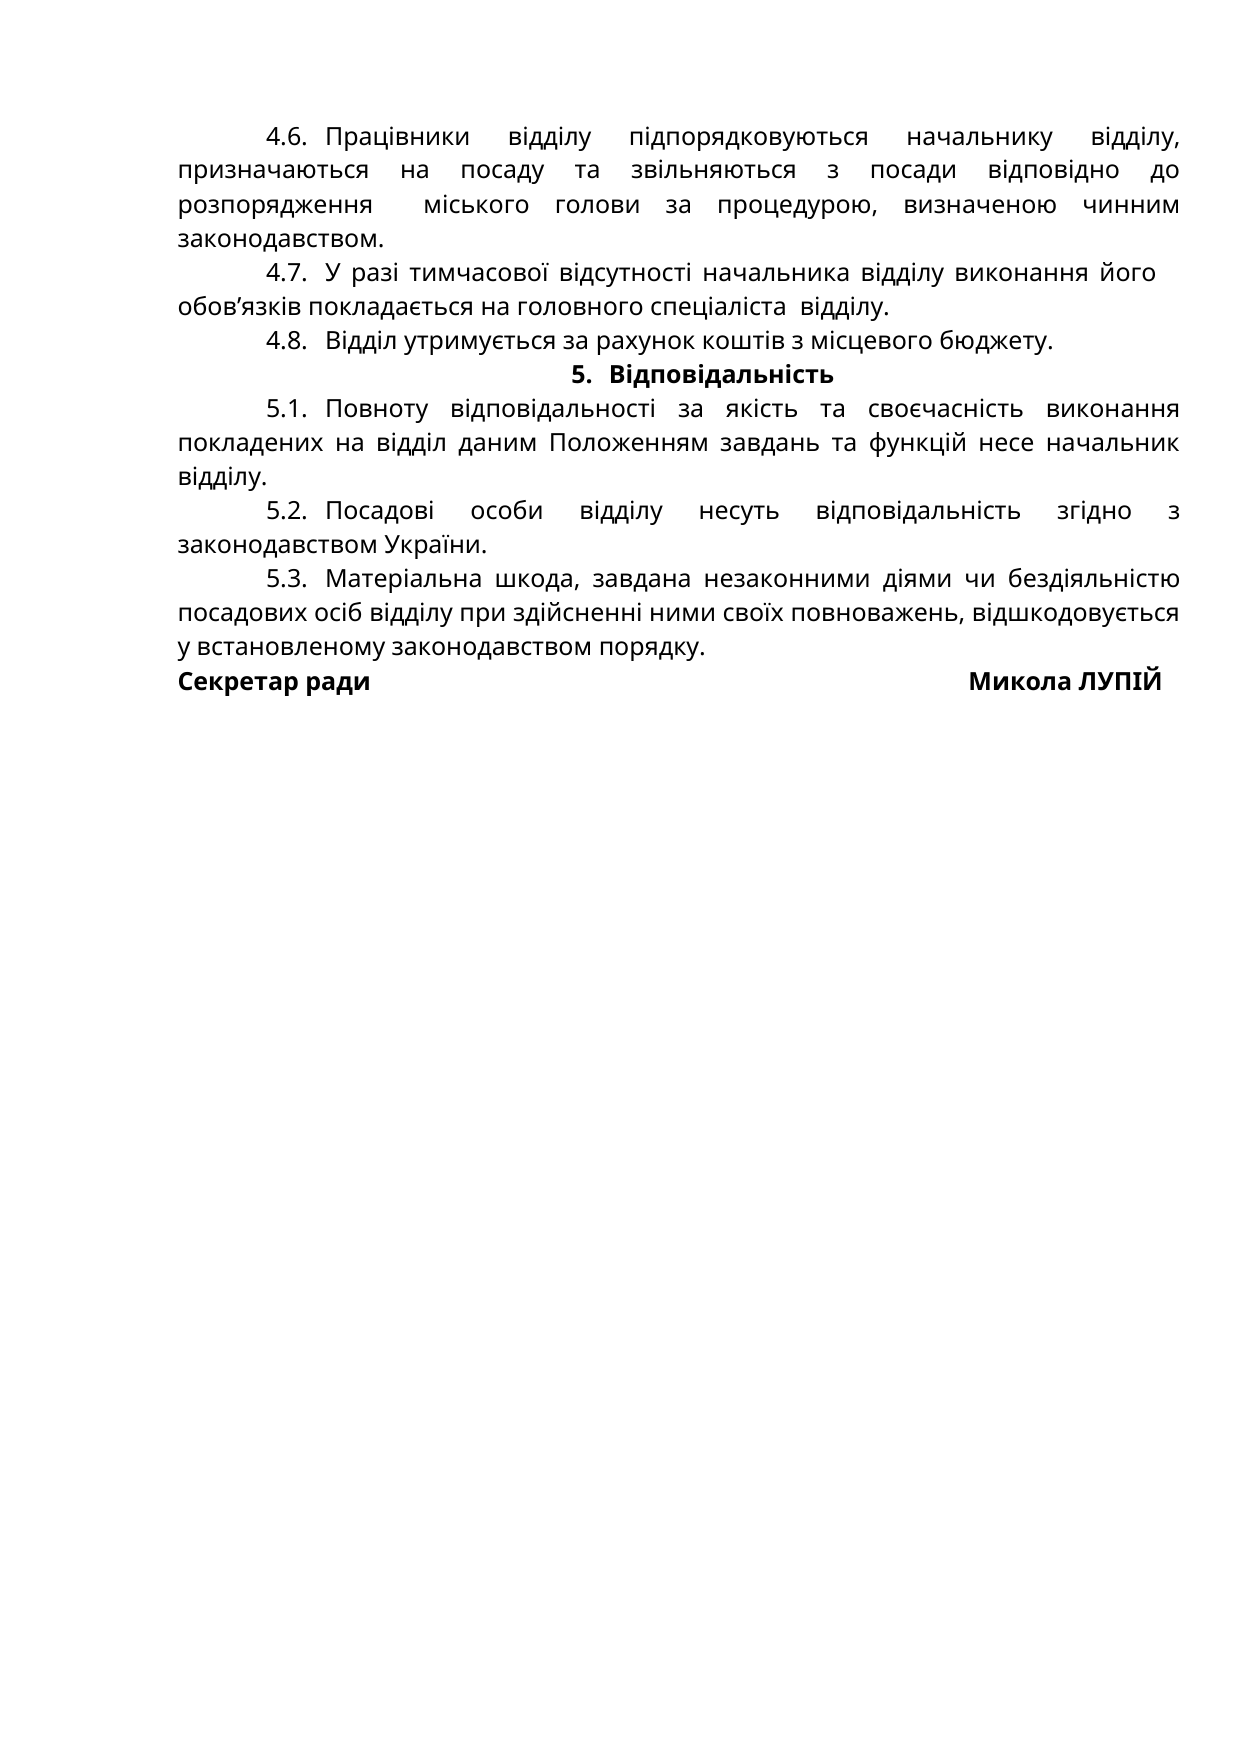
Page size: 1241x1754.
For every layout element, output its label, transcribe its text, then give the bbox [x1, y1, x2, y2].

list Працівники відділу підпорядковуються начальнику відділу, призначаються на посаду та звільняються з посади відповідно до розпорядження міського голови за процедурою, визначеною чинним законодавством. [177, 118, 1181, 254]
list Відповідальність [224, 357, 1181, 391]
list Матеріальна шкода, завдана незаконними діями чи бездіяльністю посадових осіб відділу при здійсненні ними своїх повноважень, відшкодовується у встановленому законодавством порядку. [177, 561, 1181, 663]
list Посадові особи відділу несуть відповідальність згідно з законодавством України. [177, 493, 1181, 561]
list Повноту відповідальності за якість та своєчасність виконання покладених на відділ даним Положенням завдань та функцій несе начальник відділу. [177, 391, 1181, 493]
list Відділ утримується за рахунок коштів з місцевого бюджету. [177, 322, 1181, 357]
text Секретар ради Микола ЛУПІЙ [177, 663, 1181, 697]
list У разі тимчасової відсутності начальника відділу виконання його обов’язків покладається на головного спеціаліста відділу. [177, 254, 1158, 322]
